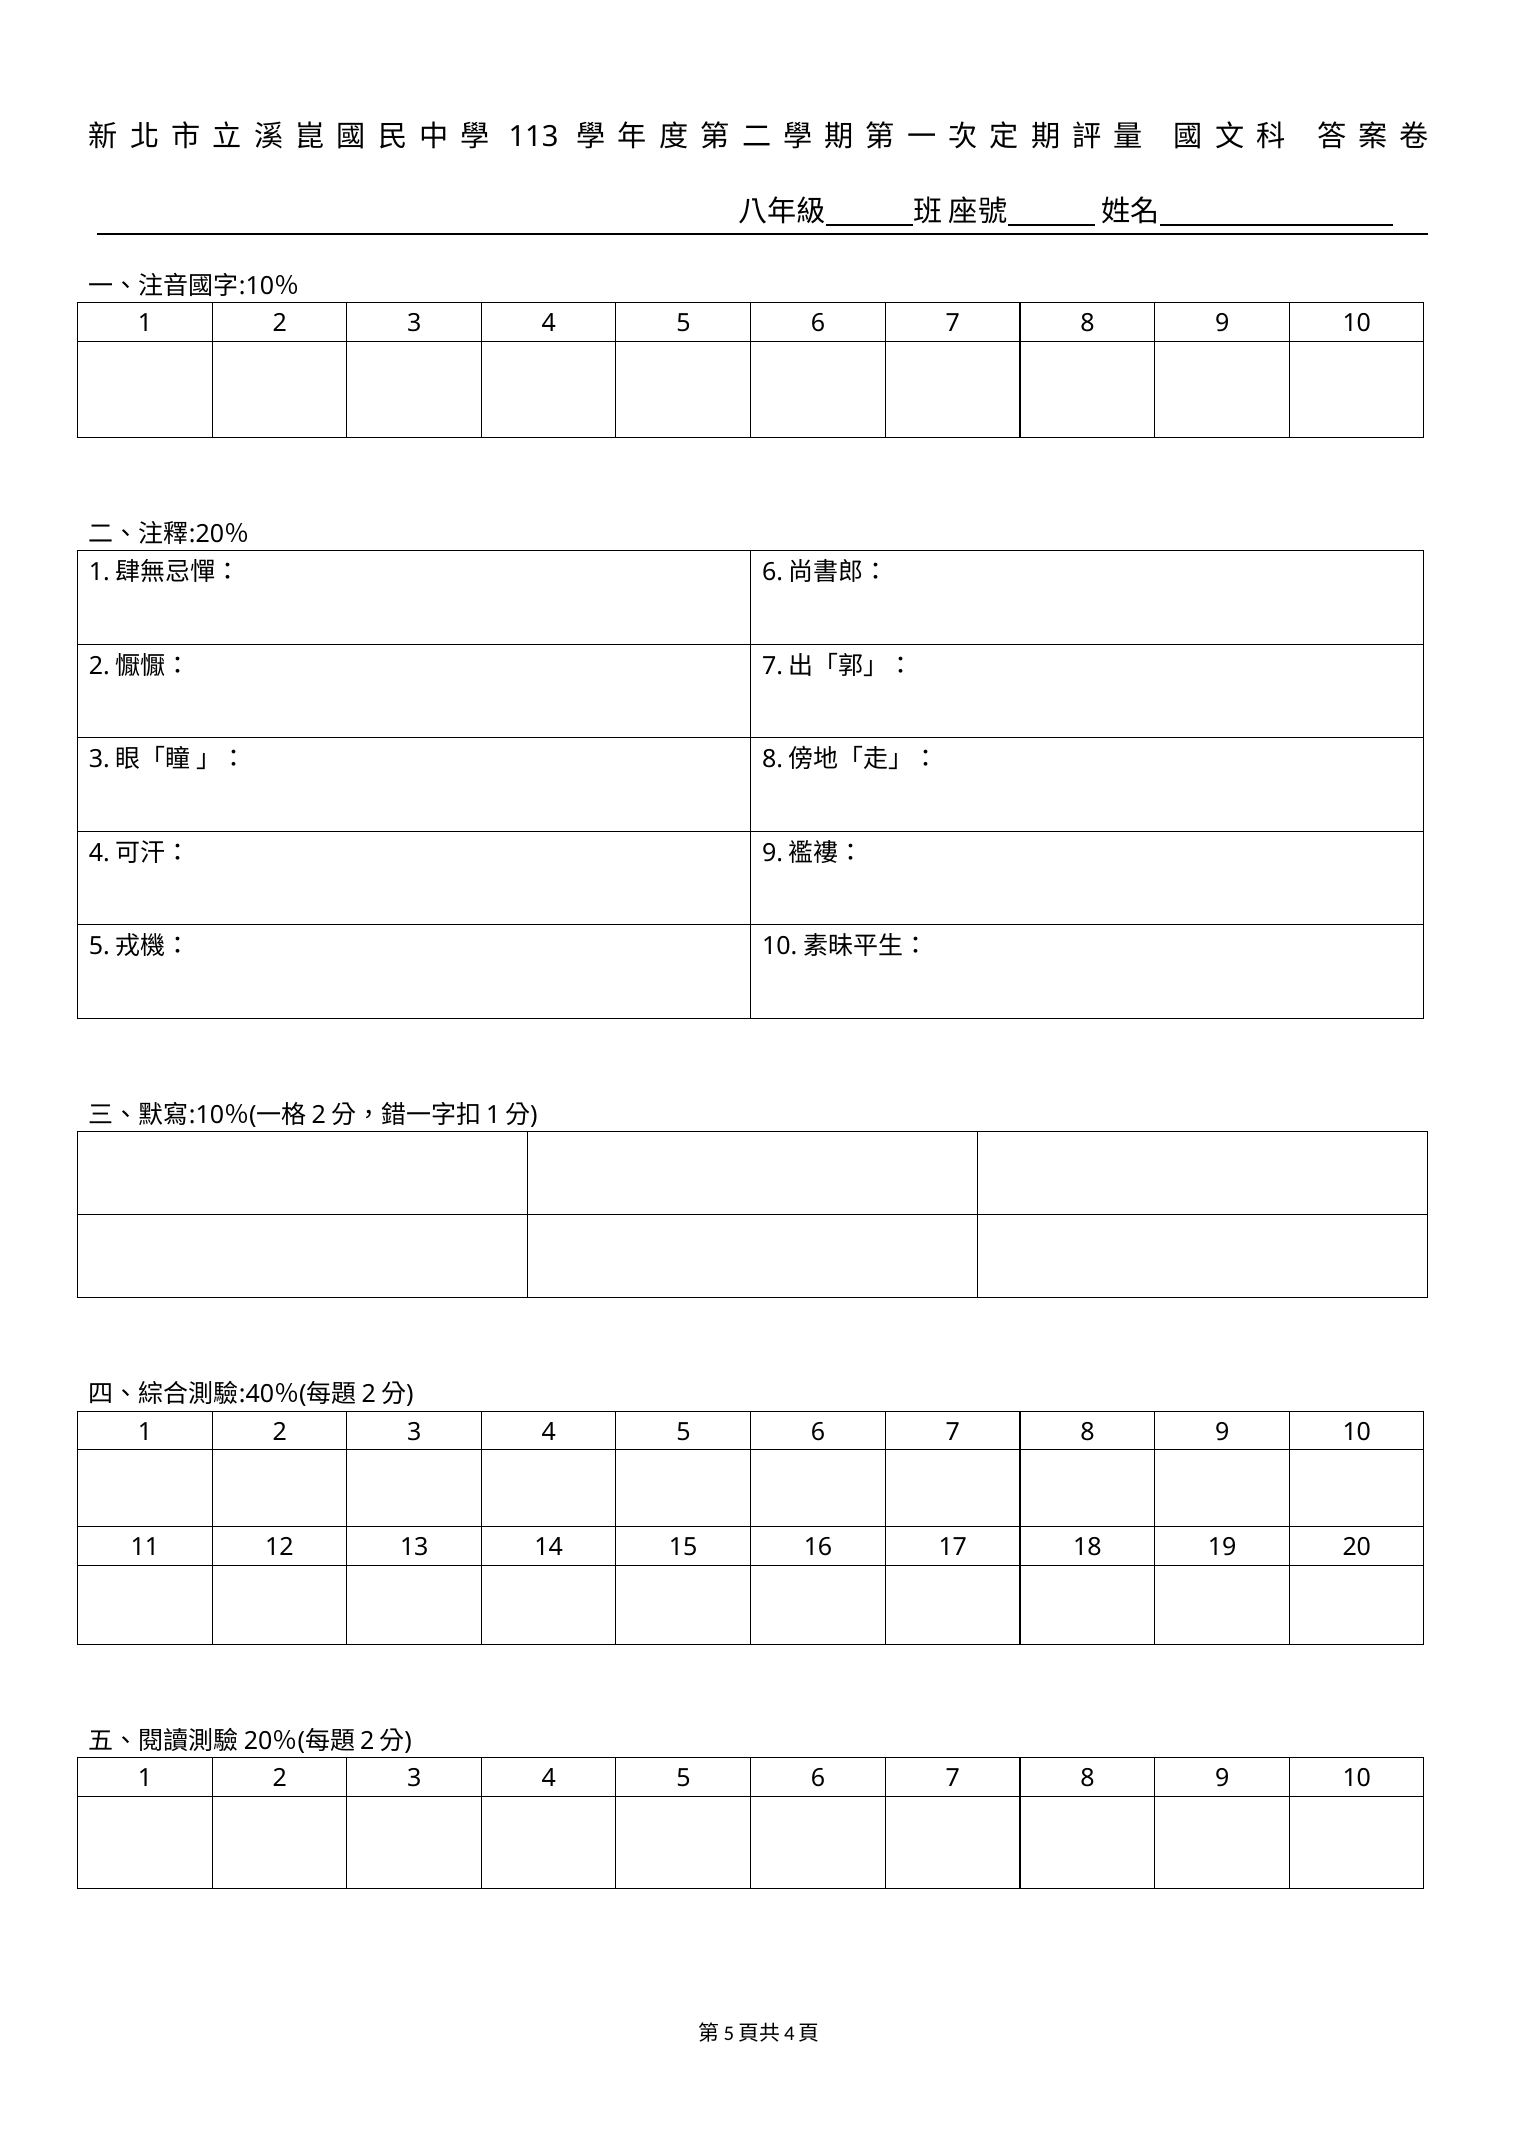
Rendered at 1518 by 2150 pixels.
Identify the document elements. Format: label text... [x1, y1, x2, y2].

table_header 7 [886, 303, 1019, 341]
text 新北市立溪崑國民中學113學年度第二學期第一次定期評量 國文科 答案卷 [89, 96, 1429, 171]
table_cell [1021, 1450, 1154, 1526]
table_header 3 [347, 303, 481, 341]
text 四、綜合測驗:40％(每題2分) [89, 1373, 1429, 1411]
table_cell 11 [78, 1527, 212, 1565]
table_header 5 [616, 1412, 750, 1449]
table_header 3 [347, 1412, 481, 1449]
table_cell 10. 素昧平生： [751, 925, 1423, 1017]
table_cell [482, 1566, 615, 1643]
table_cell 7. 出「郭」： [751, 645, 1423, 737]
table_cell [751, 1566, 885, 1643]
table_cell [751, 342, 885, 437]
table_cell 12 [213, 1527, 346, 1565]
table_cell [213, 1450, 346, 1526]
text 八年級 班 座號 姓名 [738, 171, 1429, 246]
table_cell 14 [482, 1527, 615, 1565]
table_cell [482, 1797, 615, 1887]
table_cell [886, 1566, 1019, 1643]
table_header 9 [1155, 1758, 1289, 1796]
table_header 1 [78, 303, 212, 341]
table_cell [213, 342, 346, 437]
table_header 7 [886, 1412, 1019, 1449]
table_cell [616, 1797, 750, 1887]
text 三、默寫:10％(一格2分，錯一字扣1分) [89, 1093, 1429, 1131]
table_cell [1290, 1566, 1423, 1643]
table_header 10 [1290, 303, 1423, 341]
table_header 8 [1021, 1412, 1154, 1449]
table_cell [78, 342, 212, 437]
table_cell 4. 可汗： [78, 832, 750, 924]
table_header 10 [1290, 1412, 1423, 1449]
table_header [78, 1132, 527, 1214]
table_cell [347, 342, 481, 437]
table_cell [347, 1797, 481, 1887]
table_header [978, 1132, 1427, 1214]
table_cell 17 [886, 1527, 1019, 1565]
table_cell 15 [616, 1527, 750, 1565]
table_cell [616, 342, 750, 437]
table_cell [78, 1215, 527, 1297]
table_cell [886, 1797, 1019, 1887]
table_header 4 [482, 1412, 615, 1449]
table_header 2 [213, 1412, 346, 1449]
table_cell [616, 1566, 750, 1643]
text 一、注音國字:10％ [89, 265, 1429, 302]
table_cell [213, 1566, 346, 1643]
table_cell 19 [1155, 1527, 1289, 1565]
table_cell [528, 1215, 977, 1297]
table_header 2 [213, 303, 346, 341]
table_cell [1155, 342, 1289, 437]
table_cell [347, 1566, 481, 1643]
table_cell [1021, 1797, 1154, 1887]
table_header 5 [616, 303, 750, 341]
table_header 6 [751, 1758, 885, 1796]
table_header 9 [1155, 303, 1289, 341]
table_cell [347, 1450, 481, 1526]
text 二、注釋:20％ [89, 513, 1429, 550]
table_cell [886, 1450, 1019, 1526]
table_cell [1155, 1797, 1289, 1887]
table_cell 3. 眼「瞳 」： [78, 738, 750, 831]
table_cell 5. 戎機： [78, 925, 750, 1017]
table_header 1. 肆無忌憚： [78, 551, 750, 644]
table_cell [78, 1566, 212, 1643]
table_cell 2. 懨懨： [78, 645, 750, 737]
table_cell [751, 1450, 885, 1526]
table_cell [1155, 1450, 1289, 1526]
table_cell [213, 1797, 346, 1887]
table_header [528, 1132, 977, 1214]
table_cell [751, 1797, 885, 1887]
table_cell [1021, 1566, 1154, 1643]
table_cell [616, 1450, 750, 1526]
table_cell 16 [751, 1527, 885, 1565]
table_cell [1290, 1797, 1423, 1887]
table_cell [1290, 1450, 1423, 1526]
table_header 7 [886, 1758, 1019, 1796]
table_header 6 [751, 1412, 885, 1449]
table_cell [1290, 342, 1423, 437]
table_cell 20 [1290, 1527, 1423, 1565]
table_header 4 [482, 303, 615, 341]
table_cell [482, 1450, 615, 1526]
table_header 1 [78, 1758, 212, 1796]
table_cell 9. 襤褸： [751, 832, 1423, 924]
table_header 5 [616, 1758, 750, 1796]
table_header 9 [1155, 1412, 1289, 1449]
table_header 6 [751, 303, 885, 341]
table_cell 8. 傍地「走」： [751, 738, 1423, 831]
table_cell [978, 1215, 1427, 1297]
table_header 4 [482, 1758, 615, 1796]
table_header 2 [213, 1758, 346, 1796]
table_header 8 [1021, 1758, 1154, 1796]
table_cell 13 [347, 1527, 481, 1565]
table_header 3 [347, 1758, 481, 1796]
table_cell [1021, 342, 1154, 437]
table_cell [482, 342, 615, 437]
table_cell [886, 342, 1019, 437]
table_cell [78, 1797, 212, 1887]
table_cell 18 [1021, 1527, 1154, 1565]
table_header 1 [78, 1412, 212, 1449]
table_header 10 [1290, 1758, 1423, 1796]
text 五、閱讀測驗20％(每題2分) [89, 1719, 1429, 1757]
table_header 8 [1021, 303, 1154, 341]
table_header 6. 尚書郎： [751, 551, 1423, 644]
table_cell [78, 1450, 212, 1526]
table_cell [1155, 1566, 1289, 1643]
